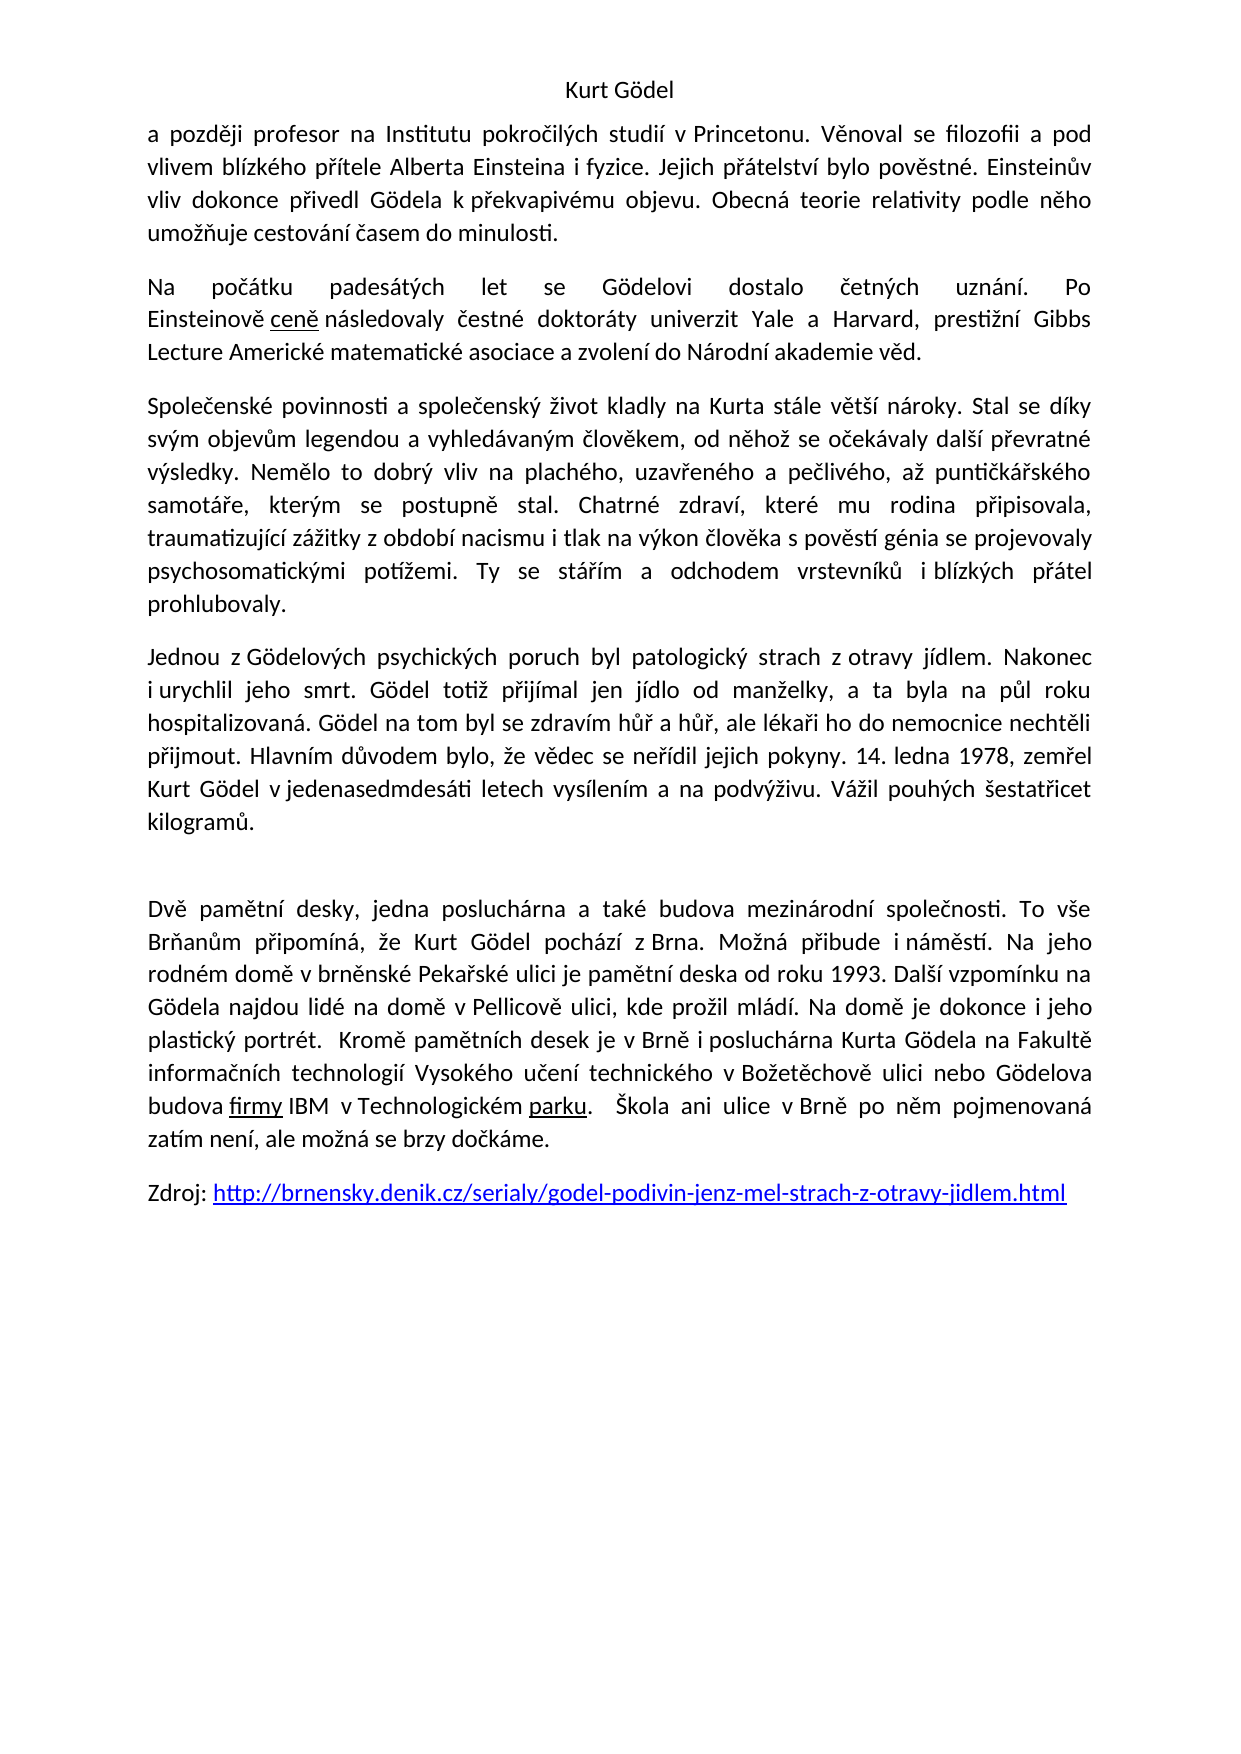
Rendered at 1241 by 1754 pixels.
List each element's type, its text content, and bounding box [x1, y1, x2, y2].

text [147, 118, 1092, 247]
text Jednou z Gödelových psychických poruch byl patologický strach z otravy jídlem. Nakonec i urychlil jeho smrt. Gödel totiž přijímal jen jídlo od manželky, a ta byla na půl roku hospitalizovaná. Gödel na tom byl se zdravím hůř a hůř, ale lékaři ho do nemocnice nechtěli přijmout. Hlavním důvodem bylo, že vědec se neřídil jejich pokyny. 14. ledna 1978, zemřel Kurt Gödel v jedenasedmdesáti letech vysílením a na podvýživu. Vážil pouhých šestatřicet kilogramů. [147, 641, 1092, 837]
text Na počátku padesátých let se Gödelovi dostalo četných uznání. Po Einsteinově ceně následovaly čestné doktoráty univerzit Yale a Harvard, prestižní Gibbs Lecture Americké matematické asociace a zvolení do Národní akademie věd. [147, 271, 1092, 367]
text Zdroj: http://brnensky.denik.cz/serialy/godel-podivin-jenz-mel-strach-z-otravy-jidlem.html [148, 1177, 1092, 1207]
text Společenské povinnosti a společenský život kladly na Kurta stále větší nároky. Stal se díky svým objevům legendou a vyhledávaným člověkem, od něhož se očekávaly další převratné výsledky. Nemělo to dobrý vliv na plachého, uzavřeného a pečlivého, až puntičkářského samotáře, kterým se postupně stal. Chatrné zdraví, které mu rodina připisovala, traumatizující zážitky z období nacismu i tlak na výkon člověka s pověstí génia se projevovaly psychosomatickými potížemi. Ty se stářím a odchodem vrstevníků i blízkých přátel prohlubovaly. [147, 390, 1092, 618]
text Dvě pamětní desky, jedna posluchárna a také budova mezinárodní společnosti. To vše Brňanům připomíná, že Kurt Gödel pochází z Brna. Možná přibude i náměstí. Na jeho rodném domě v brněnské Pekařské ulici je pamětní deska od roku 1993. Další vzpomínku na Gödela najdou lidé na domě v Pellicově ulici, kde prožil mládí. Na domě je dokonce i jeho plastický portrét. Kromě pamětních desek je v Brně i posluchárna Kurta Gödela na Fakultě informačních technologií Vysokého učení technického v Božetěchově ulici nebo Gödelova budova firmy IBM v Technologickém parku. Škola ani ulice v Brně po něm pojmenovaná zatím není, ale možná se brzy dočkáme. [148, 860, 1092, 1154]
